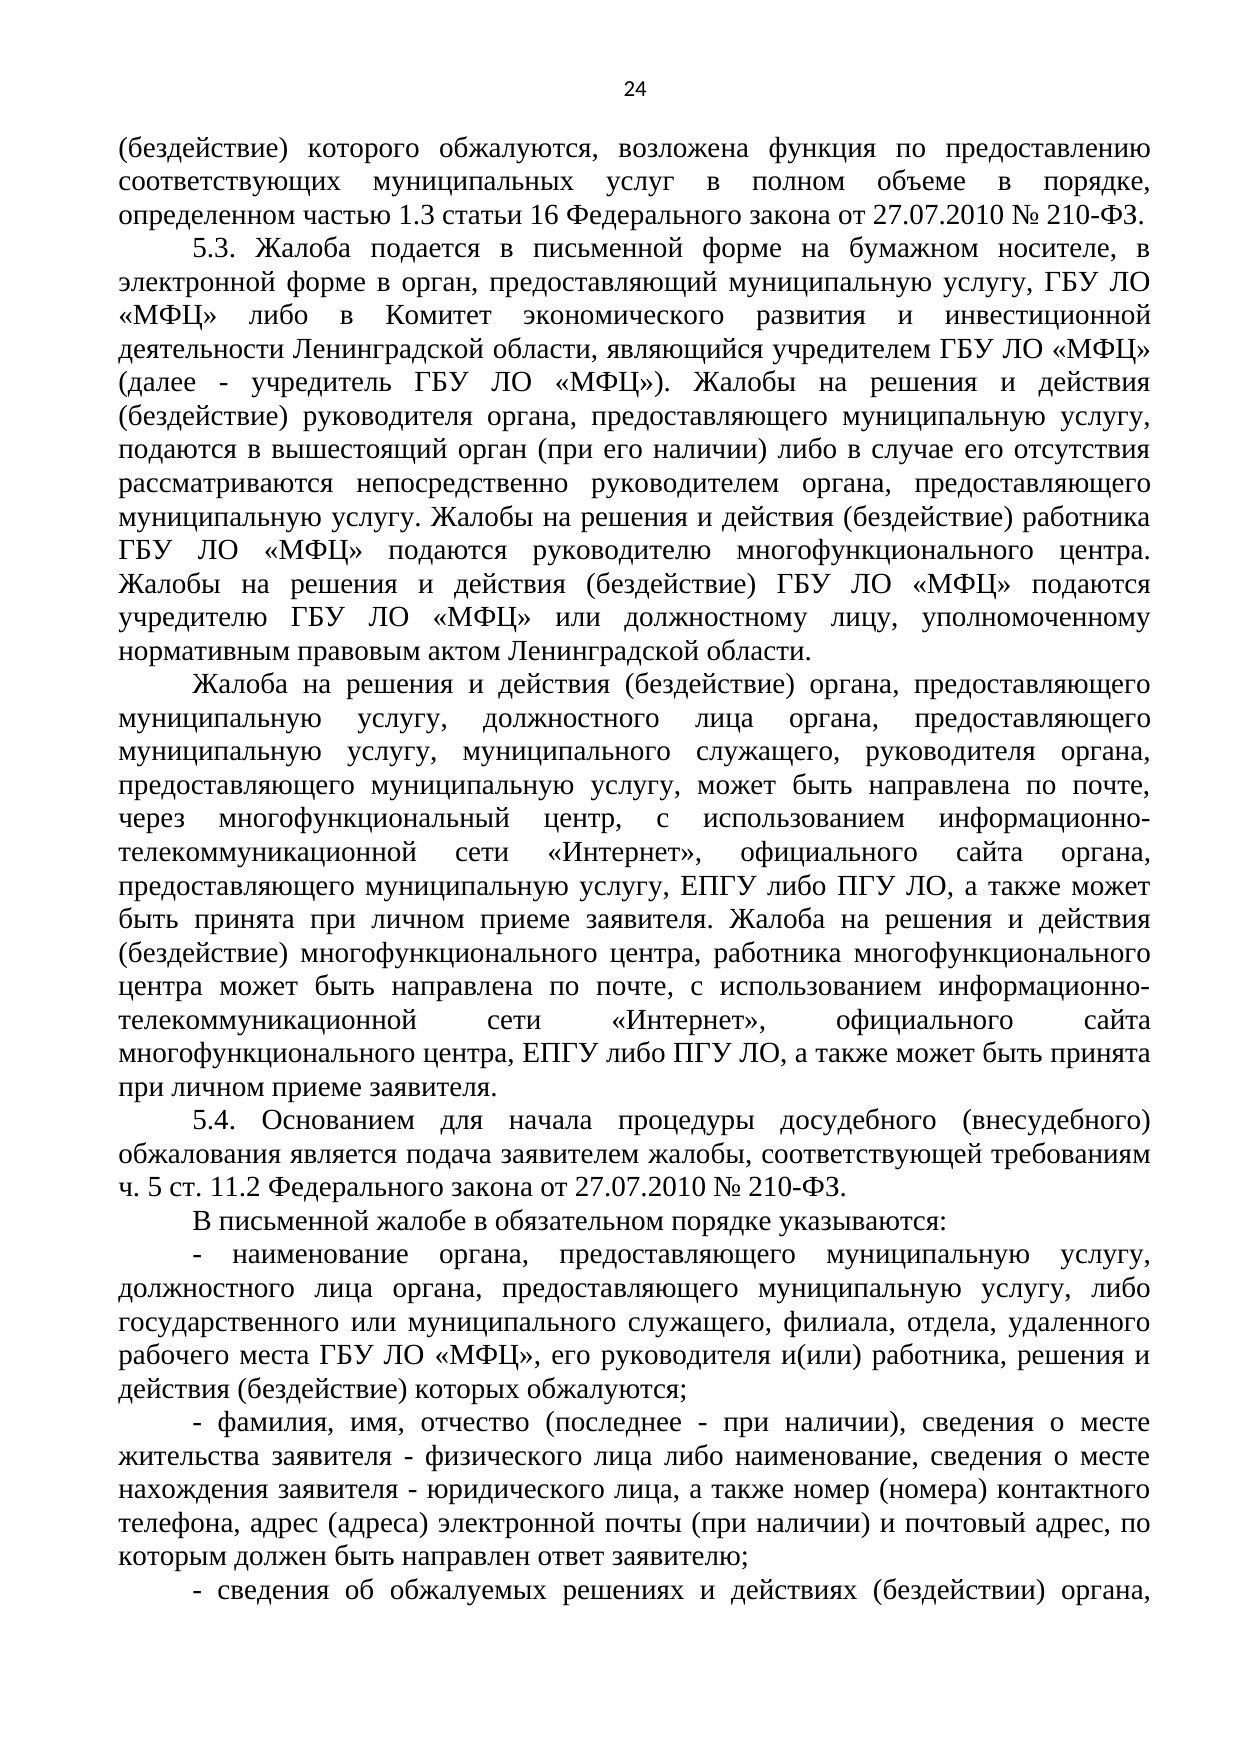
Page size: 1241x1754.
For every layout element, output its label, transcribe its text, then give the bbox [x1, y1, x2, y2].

text В письменной жалобе в обязательном порядке указываются: [118, 1203, 1152, 1237]
text - наименование органа, предоставляющего муниципальную услугу, должностного лица органа, предоставляющего муниципальную услугу, либо государственного или муниципального служащего, филиала, отдела, удаленного рабочего места ГБУ ЛО «МФЦ», его руководителя и(или) работника, решения и действия (бездействие) которых обжалуются; [118, 1237, 1152, 1404]
text 5.4. Основанием для начала процедуры досудебного (внесудебного) обжалования является подача заявителем жалобы, соответствующей требованиям ч. 5 ст. 11.2 Федерального закона от 27.07.2010 № 210-ФЗ. [118, 1102, 1152, 1203]
text Жалоба на решения и действия (бездействие) органа, предоставляющего муниципальную услугу, должностного лица органа, предоставляющего муниципальную услугу, муниципального служащего, руководителя органа, предоставляющего муниципальную услугу, может быть направлена по почте, через многофункциональный центр, с использованием информационно-телекоммуникационной сети «Интернет», официального сайта органа, предоставляющего муниципальную услугу, ЕПГУ либо ПГУ ЛО, а также может быть принята при личном приеме заявителя. Жалоба на решения и действия (бездействие) многофункционального центра, работника многофункционального центра может быть направлена по почте, с использованием информационно-телекоммуникационной сети «Интернет», официального сайта многофункционального центра, ЕПГУ либо ПГУ ЛО, а также может быть принята при личном приеме заявителя. [118, 666, 1152, 1102]
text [118, 1572, 1152, 1606]
text 5.3. Жалоба подается в письменной форме на бумажном носителе, в электронной форме в орган, предоставляющий муниципальную услугу, ГБУ ЛО «МФЦ» либо в Комитет экономического развития и инвестиционной деятельности Ленинградской области, являющийся учредителем ГБУ ЛО «МФЦ» (далее - учредитель ГБУ ЛО «МФЦ»). Жалобы на решения и действия (бездействие) руководителя органа, предоставляющего муниципальную услугу, подаются в вышестоящий орган (при его наличии) либо в случае его отсутствия рассматриваются непосредственно руководителем органа, предоставляющего муниципальную услугу. Жалобы на решения и действия (бездействие) работника ГБУ ЛО «МФЦ» подаются руководителю многофункционального центра. Жалобы на решения и действия (бездействие) ГБУ ЛО «МФЦ» подаются учредителю ГБУ ЛО «МФЦ» или должностному лицу, уполномоченному нормативным правовым актом Ленинградской области. [118, 230, 1152, 666]
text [118, 130, 1152, 230]
text - фамилия, имя, отчество (последнее - при наличии), сведения о месте жительства заявителя - физического лица либо наименование, сведения о месте нахождения заявителя - юридического лица, а также номер (номера) контактного телефона, адрес (адреса) электронной почты (при наличии) и почтовый адрес, по которым должен быть направлен ответ заявителю; [118, 1404, 1152, 1572]
